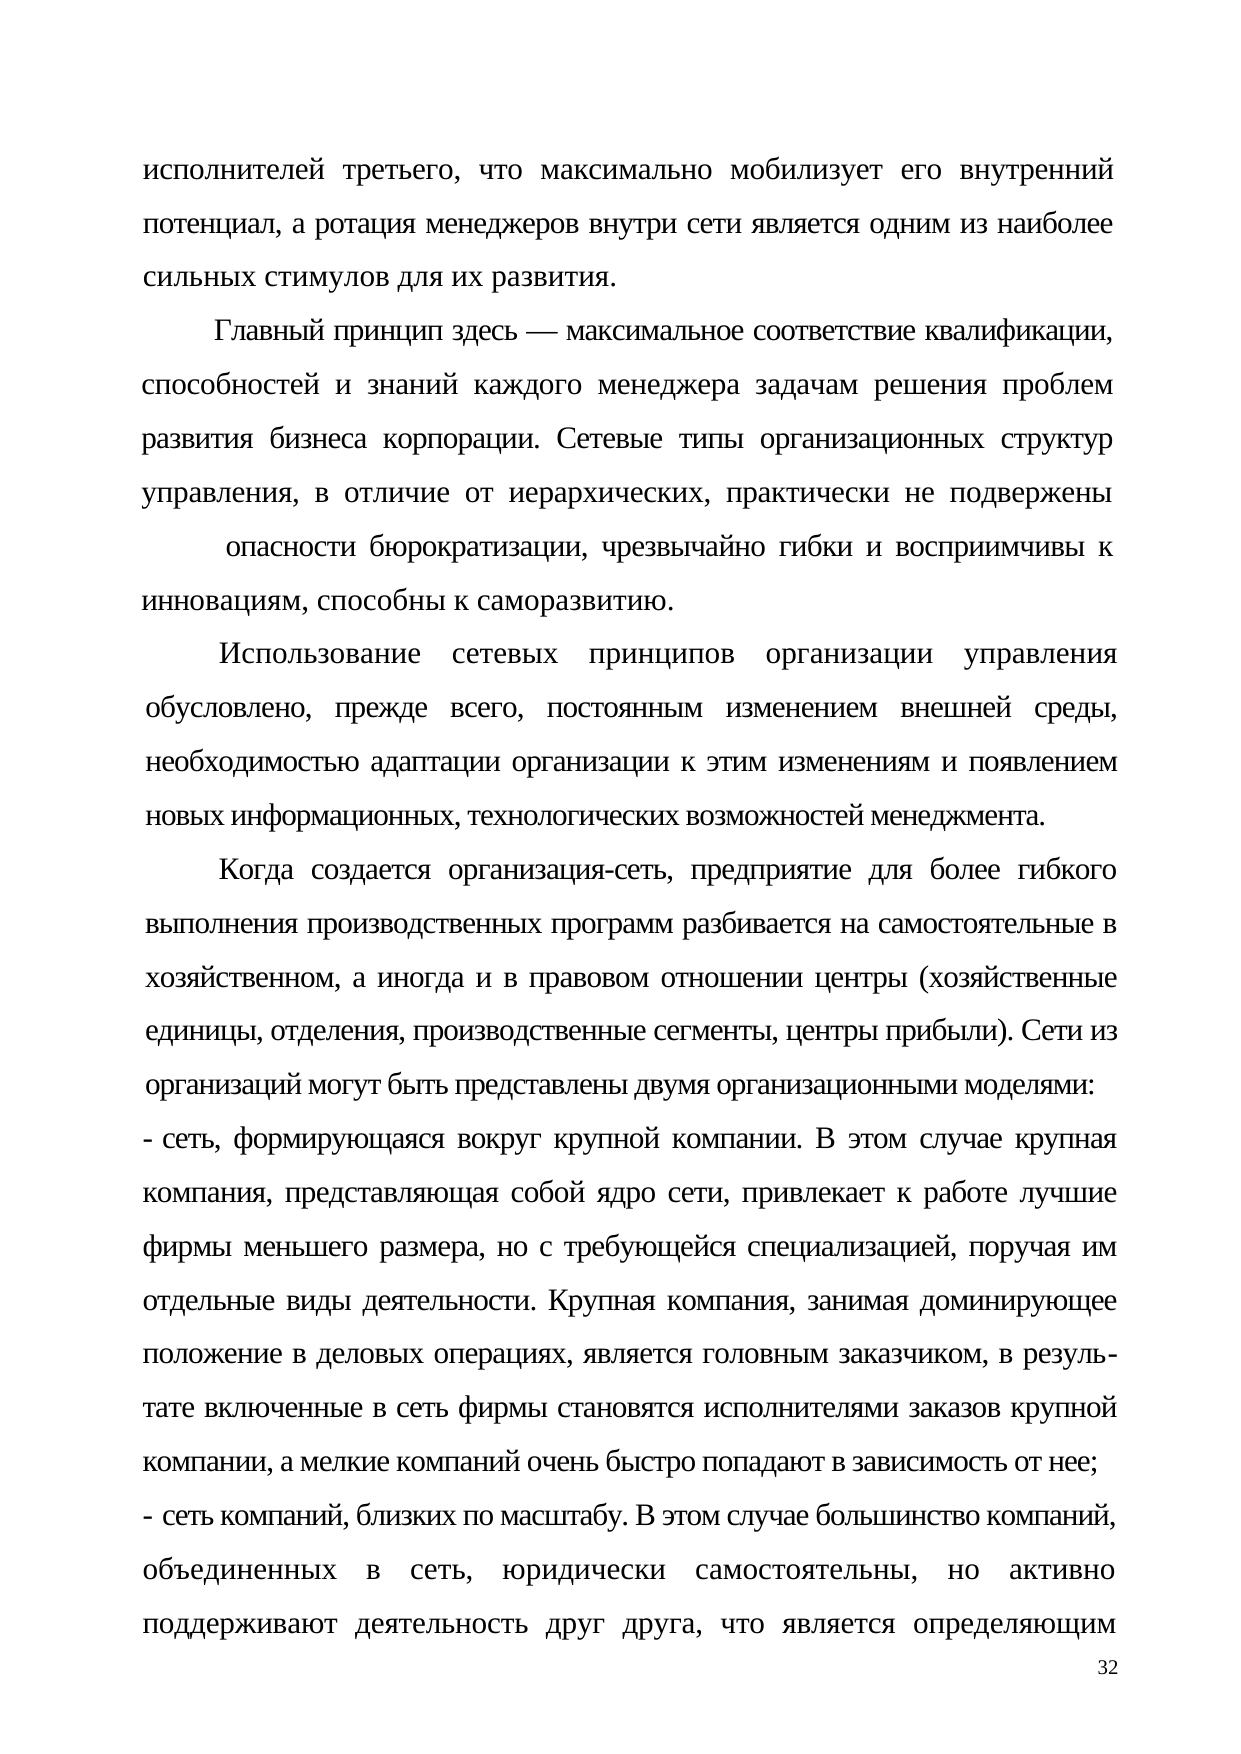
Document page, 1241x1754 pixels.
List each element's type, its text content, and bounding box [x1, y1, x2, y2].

list сеть, формирующаяся вокруг крупной компании. В этом случае крупная компания, представляющая собой ядро сети, привлекает к работе лучшие фирмы меньшего размера, но с требующейся специализацией, поручая им отдельные виды деятельности. Крупная компания, занимая доминирующее положение в деловых операциях, является головным заказчиком, в результате включенные в сеть фирмы становятся исполнителями заказов крупной компании, а мелкие компаний очень быстро попадают в зависимость от нее; [142, 1119, 1118, 1478]
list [142, 1496, 1116, 1640]
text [143, 150, 1114, 294]
text опасности бюрократизации, чрезвычайно гибки и восприимчивы к инновациям, способны к саморазвитию. [141, 527, 1114, 617]
text Использование сетевых принципов организации управления обусловлено, прежде всего, постоянным изменением внешней среды, необходимостью адаптации организации к этим изменениям и появлением новых информационных, технологических возможностей менеджмента. [145, 635, 1118, 832]
text Главный принцип здесь — максимальное соответствие квалификации, способностей и знаний каждого менеджера задачам решения проблем развития бизнеса корпорации. Сетевые типы организационных структур управления, в отличие от иерархических, практически не подвержены [141, 312, 1114, 509]
text Когда создается организация-сеть, предприятие для более гибкого выполнения производственных программ разбивается на самостоятельные в хозяйственном, а иногда и в правовом отношении центры (хозяйственные единицы, отделения, производственные сегменты, центры прибыли). Сети из организаций могут быть представлены двумя организационными моделями: [145, 850, 1118, 1101]
